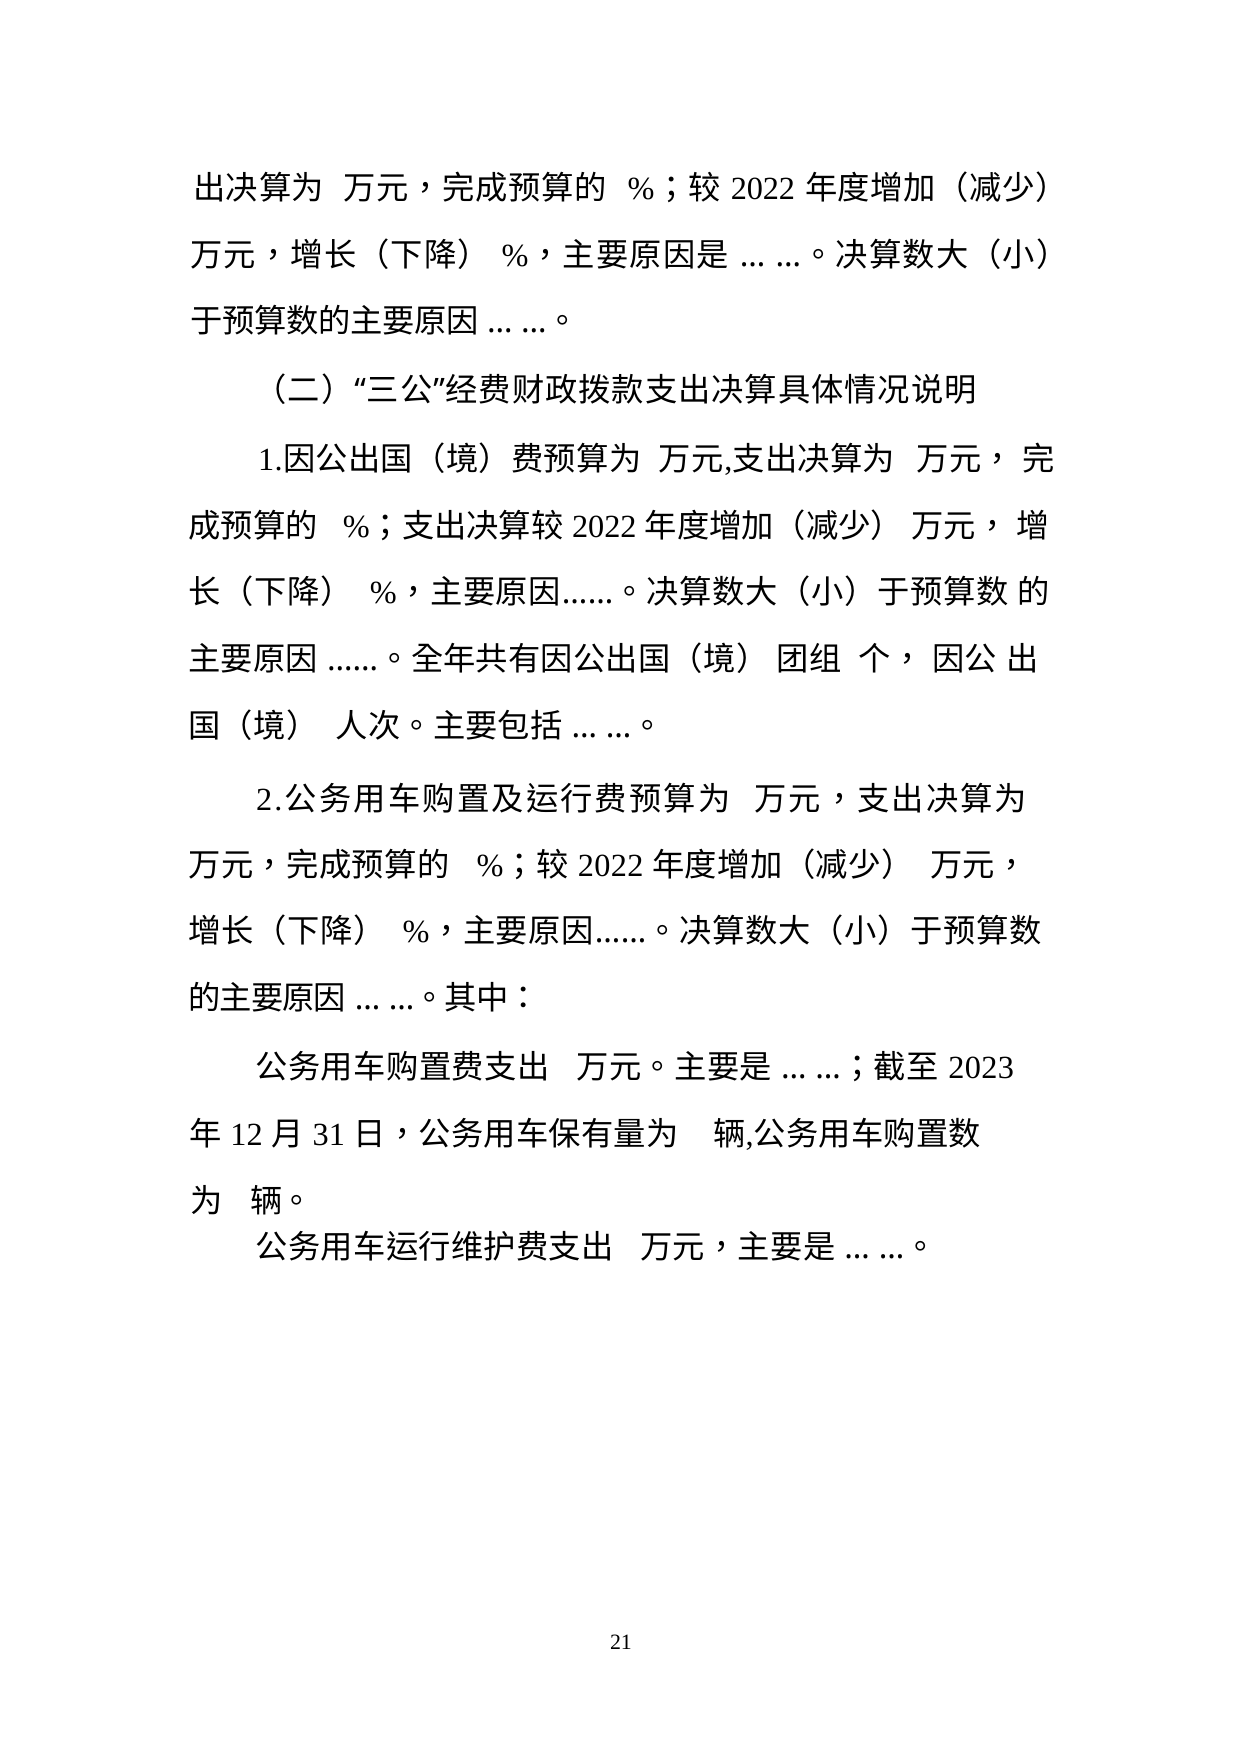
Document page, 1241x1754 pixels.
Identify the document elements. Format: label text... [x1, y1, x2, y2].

text 1.因公出国（境）费预算为 万元,支出决算为 万元， 完成预算的 %；支出决算较 2022 年度增加（减少） 万元， 增长（下降） %，主要原因……。决算数大（小）于预算数 的主要原因 ……。全年共有因公出国（境） 团组 个， 因公 出国（境） 人次。主要包括 … …。 [188, 436, 1061, 747]
text 出决算为 万元，完成预算的 %；较 2022 年度增加（减少） 万元，增长（下降） %，主要原因是 … …。决算数大（小） 于预算数的主要原因 … …。 [190, 165, 1069, 342]
text 年 12 月 31 日，公务用车保有量为 辆,公务用车购置数 [189, 1113, 1069, 1153]
text 为 辆。 [190, 1180, 1069, 1220]
text 2.公务用车购置及运行费预算为 万元，支出决算为 万元，完成预算的 %；较 2022 年度增加（减少） 万元， 增长（下降） %，主要原因……。决算数大（小）于预算数 的主要原因 … …。其中： [188, 776, 1053, 1019]
text 公务用车购置费支出 万元。主要是 … …；截至 2023 [255, 1046, 1069, 1087]
text （二）“三公”经费财政拨款支出决算具体情况说明 [254, 369, 1069, 410]
text 公务用车运行维护费支出 万元，主要是 … …。 [255, 1226, 1069, 1266]
